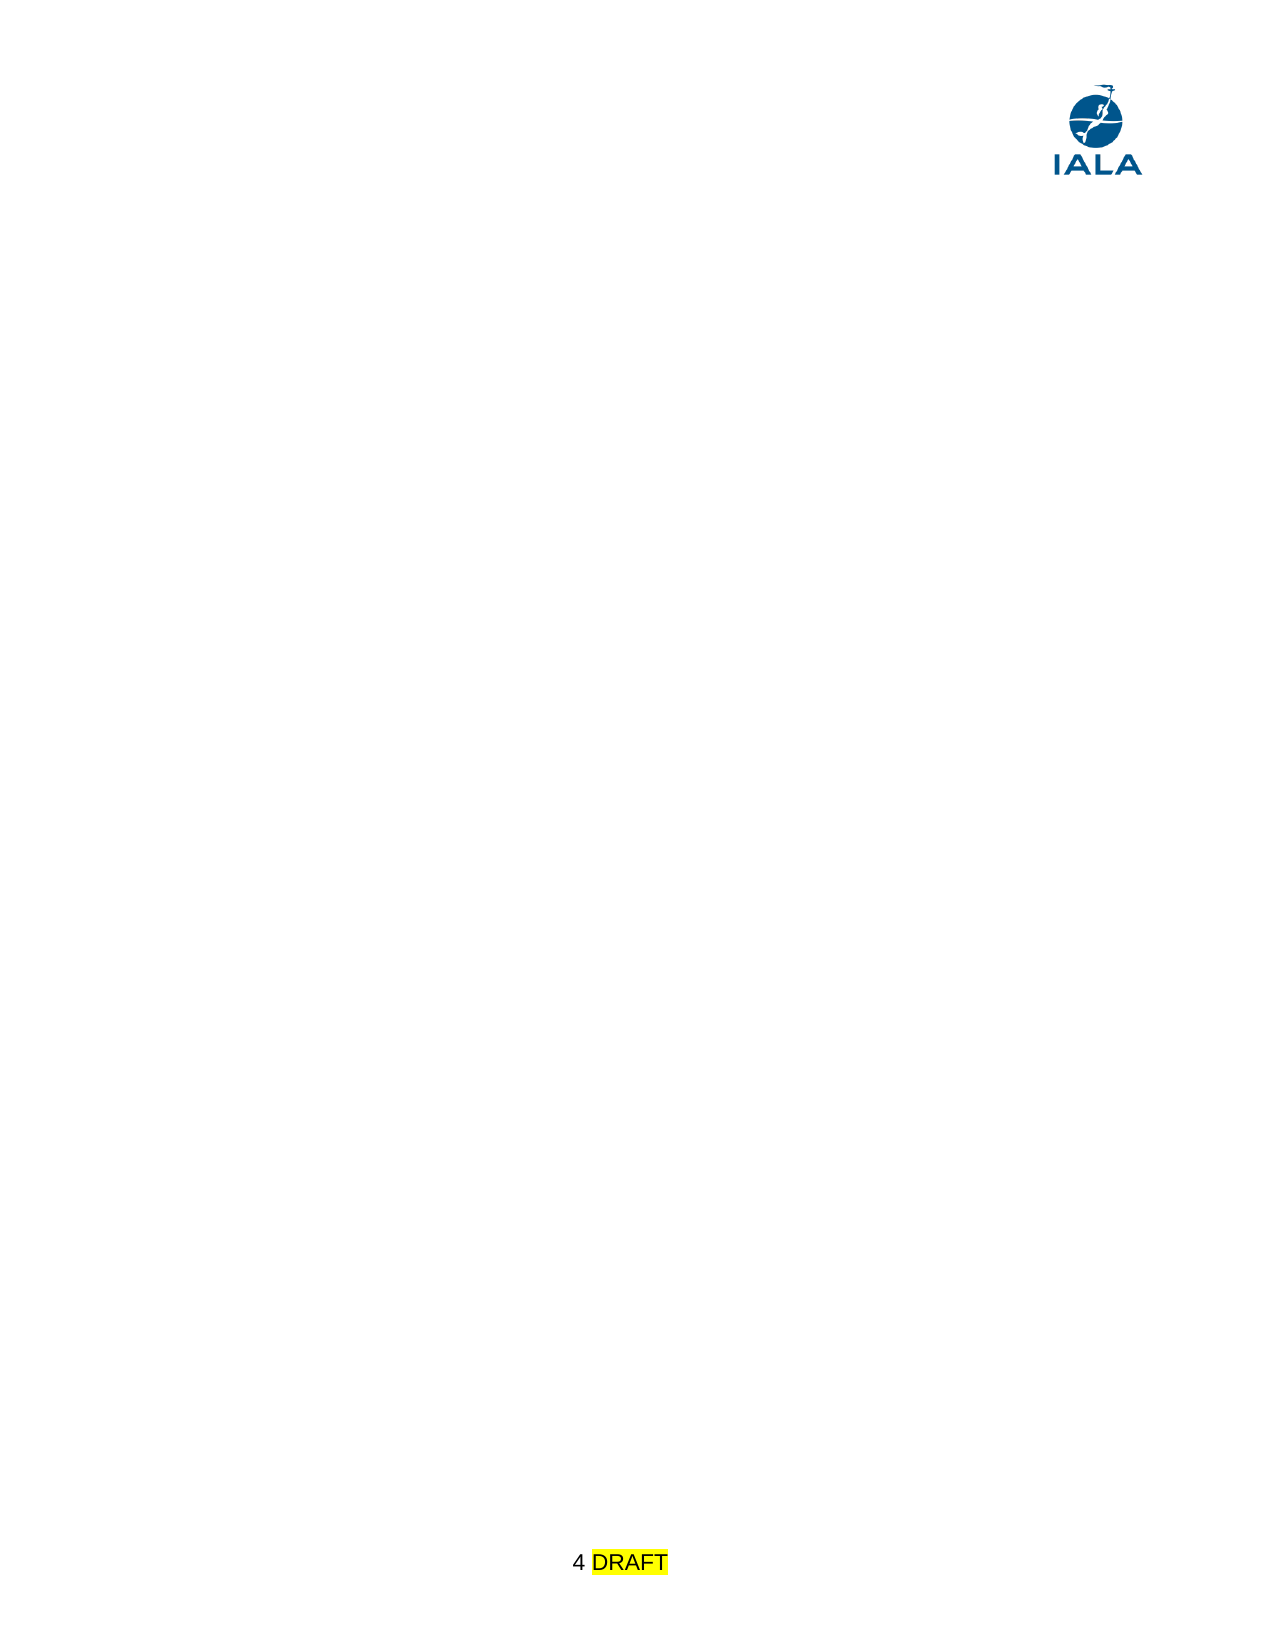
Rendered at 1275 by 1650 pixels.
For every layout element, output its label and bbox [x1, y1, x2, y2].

picture [1034, 75, 1157, 195]
